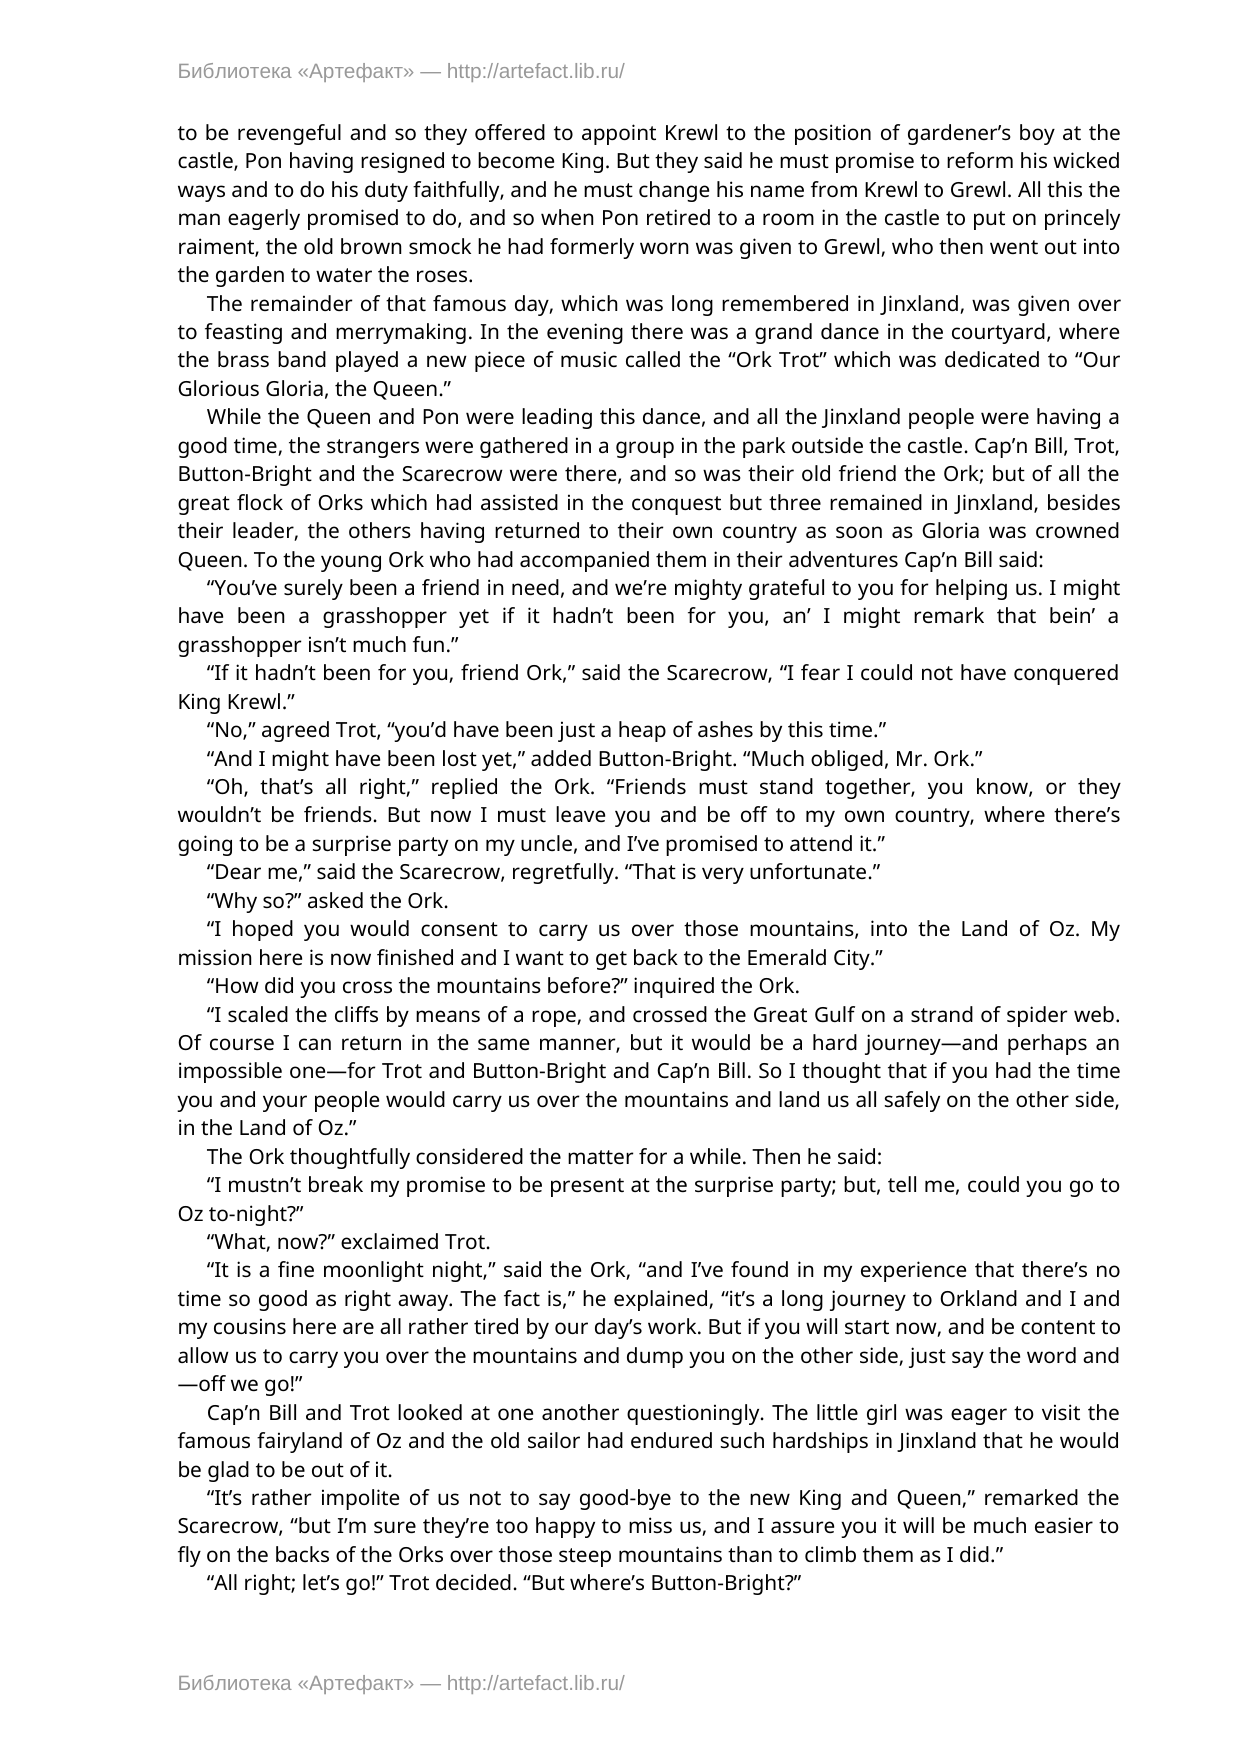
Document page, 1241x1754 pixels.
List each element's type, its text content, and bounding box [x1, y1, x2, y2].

text “What, now?” exclaimed Trot. [177, 1227, 1122, 1256]
text “It is a fine moonlight night,” said the Ork, “and I’ve found in my experience that there’s no time so good as right away. The fact is,” he explained, “it’s a long journey to Orkland and I and my cousins here are all rather tired by our day’s work. But if you will start now, and be content to allow us to carry you over the mountains and dump you on the other side, just say the word and—off we go!” [177, 1256, 1122, 1398]
text “If it hadn’t been for you, friend Ork,” said the Scarecrow, “I fear I could not have conquered King Krewl.” [177, 658, 1122, 715]
text While the Queen and Pon were leading this dance, and all the Jinxland people were having a good time, the strangers were gathered in a group in the park outside the castle. Cap’n Bill, Trot, Button-Bright and the Scarecrow were there, and so was their old friend the Ork; but of all the great flock of Orks which had assisted in the conquest but three remained in Jinxland, besides their leader, the others having returned to their own country as soon as Gloria was crowned Queen. To the young Ork who had accompanied them in their adventures Cap’n Bill said: [177, 402, 1122, 573]
text “It’s rather impolite of us not to say good-bye to the new King and Queen,” remarked the Scarecrow, “but I’m sure they’re too happy to miss us, and I assure you it will be much easier to fly on the backs of the Orks over those steep mountains than to climb them as I did.” [177, 1483, 1122, 1568]
text “How did you cross the mountains before?” inquired the Ork. [177, 971, 1122, 1000]
text Cap’n Bill and Trot looked at one another questioningly. The little girl was eager to visit the famous fairyland of Oz and the old sailor had endured such hardships in Jinxland that he would be glad to be out of it. [177, 1398, 1122, 1483]
text “Dear me,” said the Scarecrow, regretfully. “That is very unfortunate.” [177, 857, 1122, 886]
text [177, 118, 1122, 289]
text The Ork thoughtfully considered the matter for a while. Then he said: [177, 1142, 1122, 1170]
text “No,” agreed Trot, “you’d have been just a heap of ashes by this time.” [177, 715, 1122, 744]
text “I mustn’t break my promise to be present at the surprise party; but, tell me, could you go to Oz to-night?” [177, 1170, 1122, 1227]
text “All right; let’s go!” Trot decided. “But where’s Button-Bright?” [177, 1568, 1122, 1597]
text “I scaled the cliffs by means of a rope, and crossed the Great Gulf on a strand of spider web. Of course I can return in the same manner, but it would be a hard journey—and perhaps an impossible one—for Trot and Button-Bright and Cap’n Bill. So I thought that if you had the time you and your people would carry us over the mountains and land us all safely on the other side, in the Land of Oz.” [177, 1000, 1122, 1142]
text “Oh, that’s all right,” replied the Ork. “Friends must stand together, you know, or they wouldn’t be friends. But now I must leave you and be off to my own country, where there’s going to be a surprise party on my uncle, and I’ve promised to attend it.” [177, 772, 1122, 857]
text “I hoped you would consent to carry us over those mountains, into the Land of Oz. My mission here is now finished and I want to get back to the Emerald City.” [177, 914, 1122, 971]
text “And I might have been lost yet,” added Button-Bright. “Much obliged, Mr. Ork.” [177, 744, 1122, 772]
text “Why so?” asked the Ork. [177, 886, 1122, 914]
text The remainder of that famous day, which was long remembered in Jinxland, was given over to feasting and merrymaking. In the evening there was a grand dance in the courtyard, where the brass band played a new piece of music called the “Ork Trot” which was dedicated to “Our Glorious Gloria, the Queen.” [177, 289, 1122, 402]
text “You’ve surely been a friend in need, and we’re mighty grateful to you for helping us. I might have been a grasshopper yet if it hadn’t been for you, an’ I might remark that bein’ a grasshopper isn’t much fun.” [177, 573, 1122, 658]
